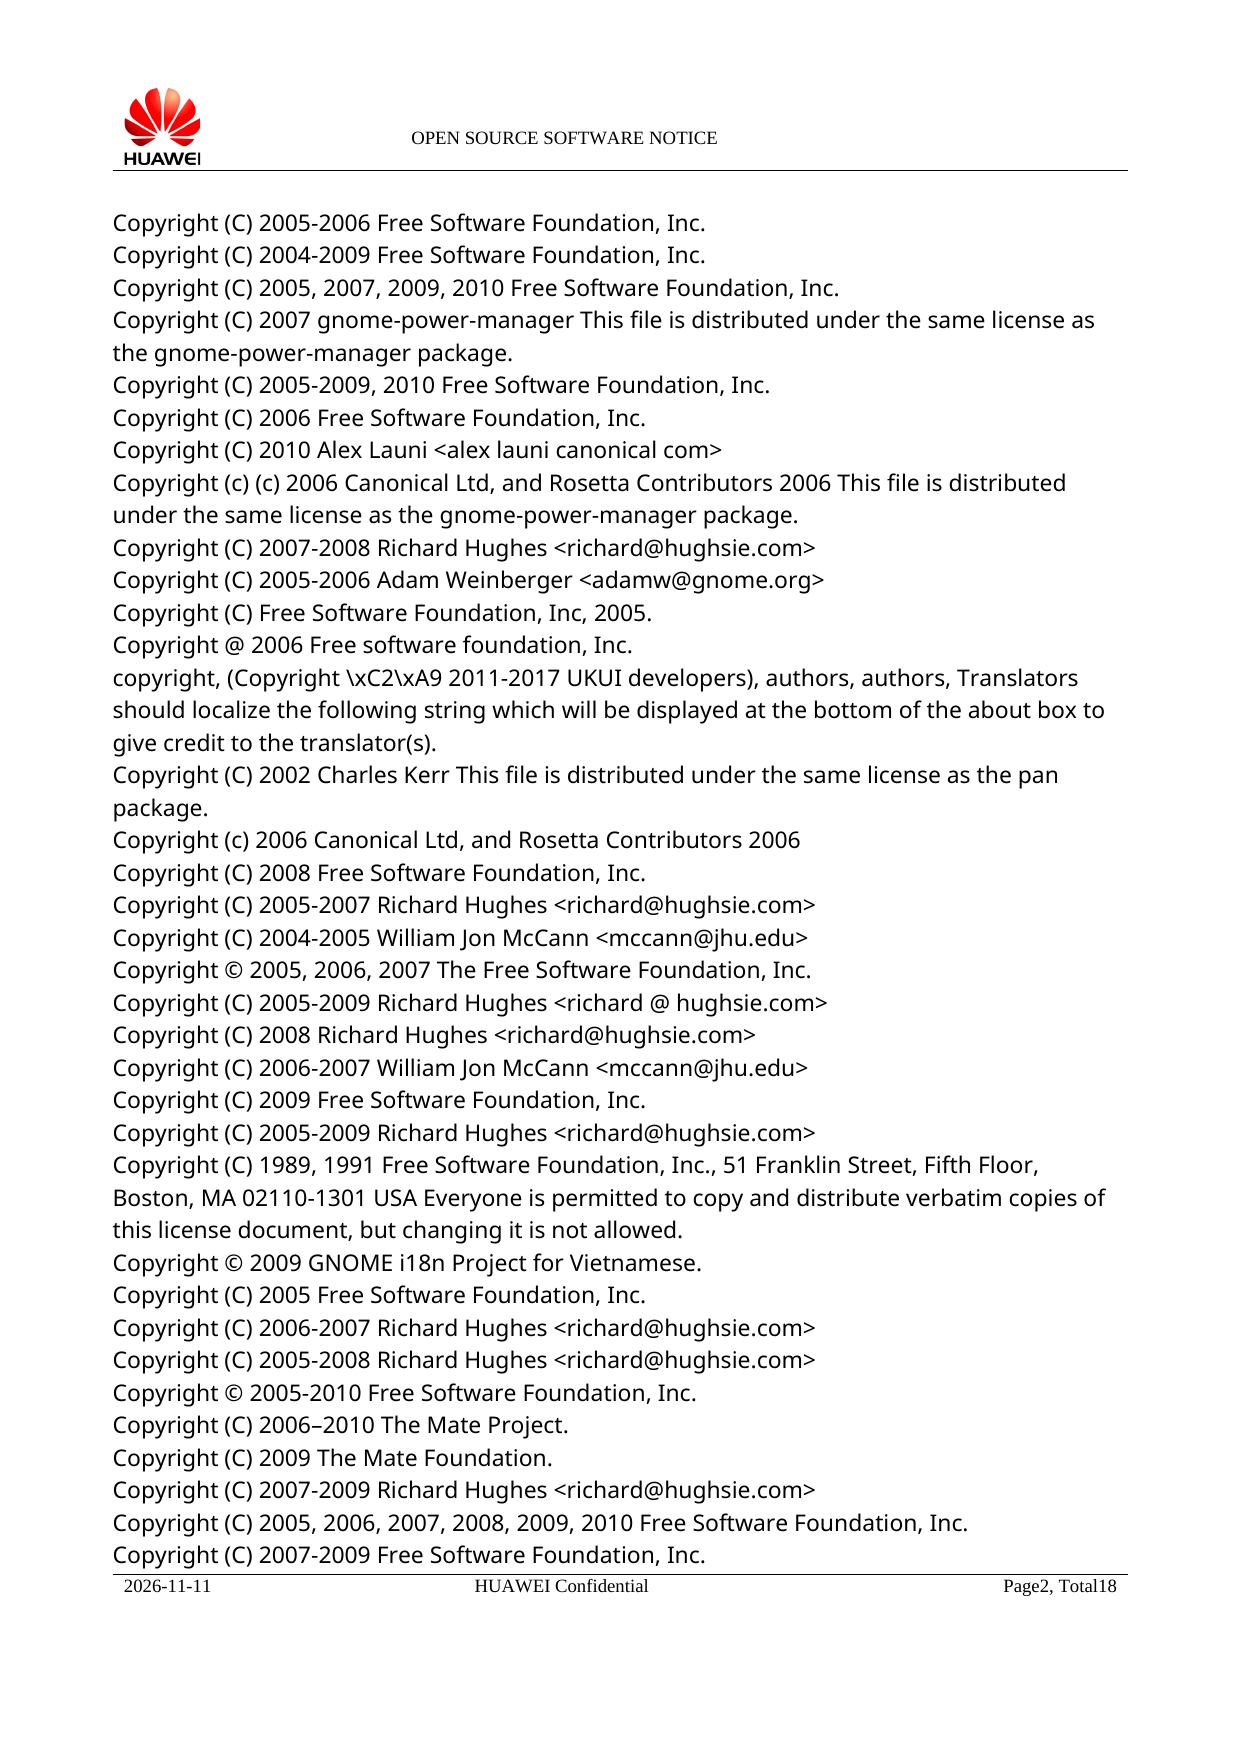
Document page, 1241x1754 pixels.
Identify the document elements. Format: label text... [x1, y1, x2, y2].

picture [124, 88, 201, 165]
